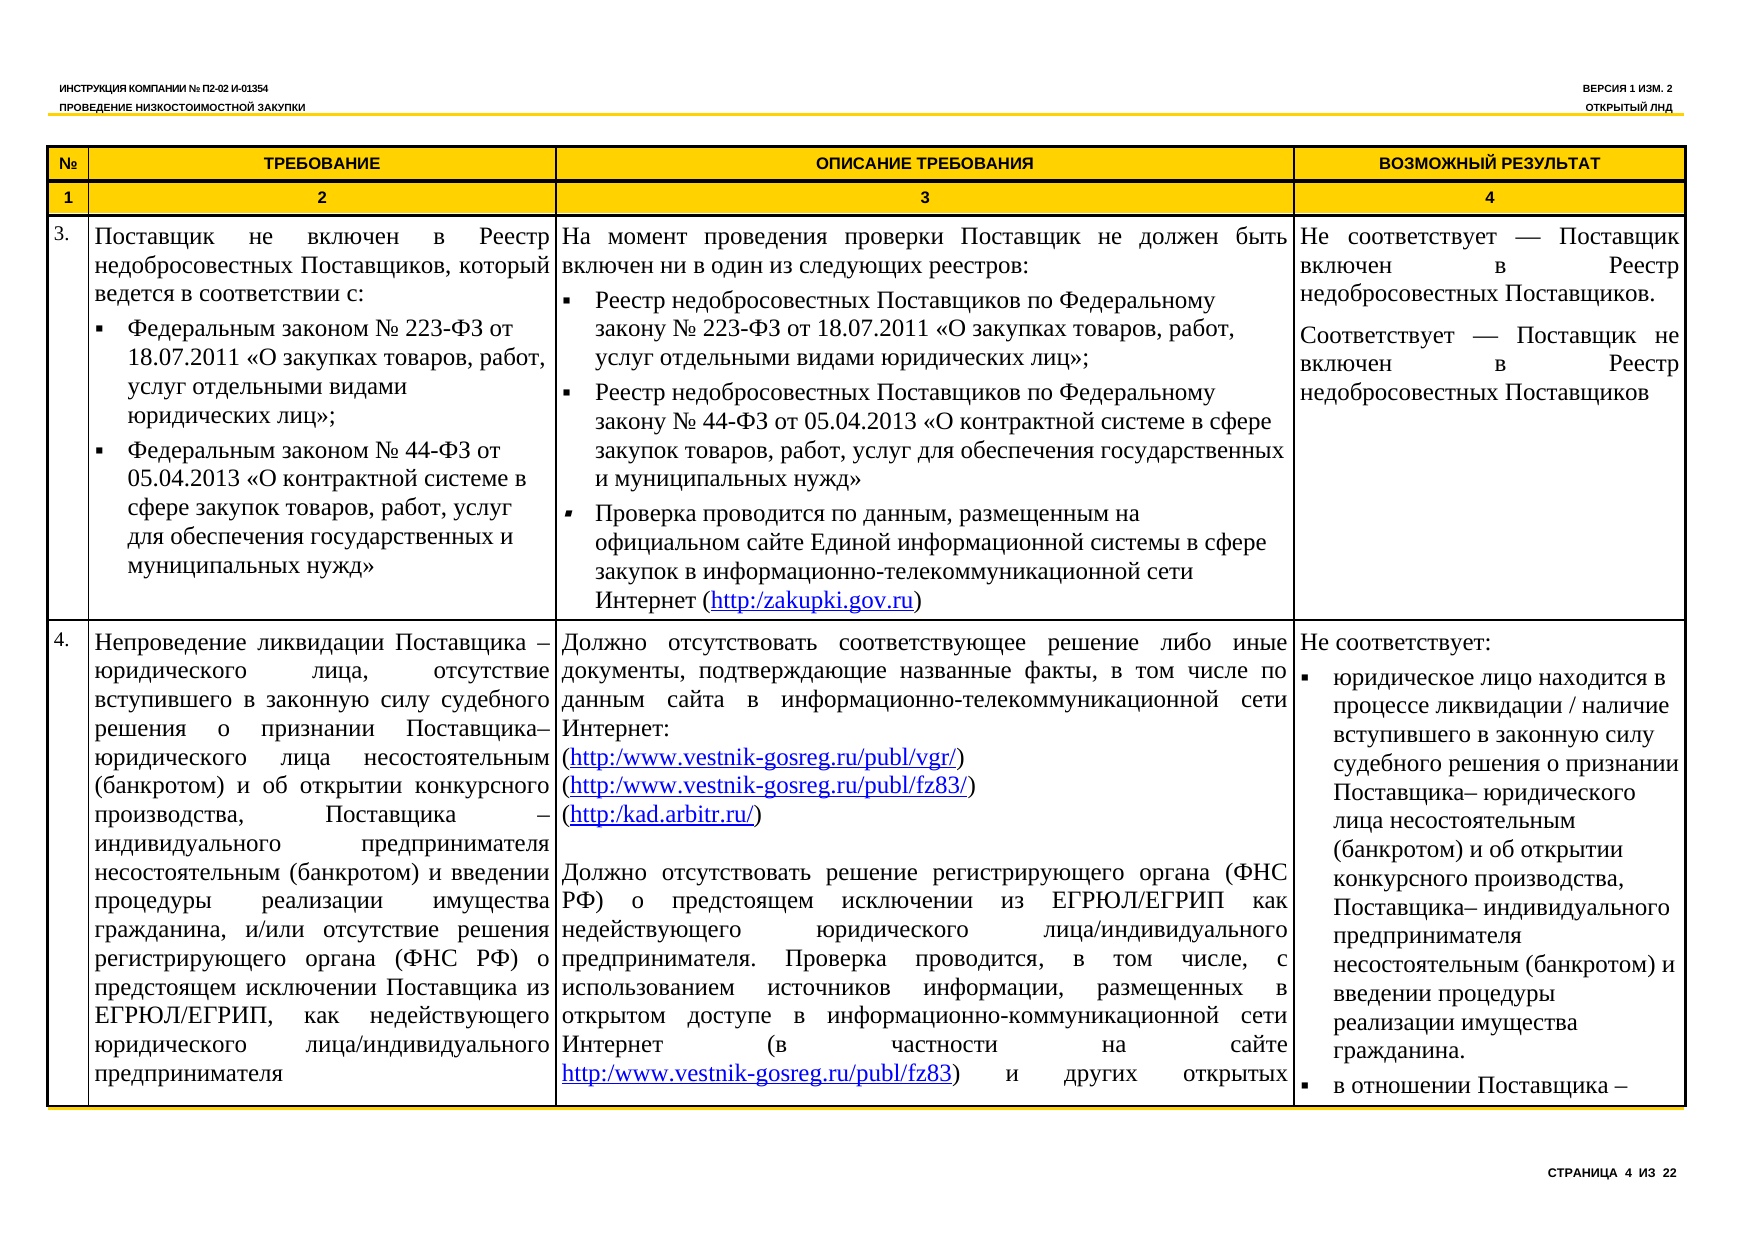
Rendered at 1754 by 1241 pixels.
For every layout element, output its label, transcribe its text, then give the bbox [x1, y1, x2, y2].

table_cell 2 [89, 183, 555, 213]
table_header Возможный результат [1295, 148, 1684, 179]
table_cell [49, 621, 88, 1105]
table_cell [89, 621, 555, 1105]
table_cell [1295, 621, 1684, 1105]
table_cell Поставщик не включен в Реестр недобросовестных Поставщиков, который ведется в соответствии с: Федеральным законом № 223-ФЗ от 18.07.2011 «О закупках товаров, работ, услуг отдельными видами юридических лиц»; Федеральным законом № 44-ФЗ от 05.04.2013 «О контрактной системе в сфере закупок товаров, работ, услуг для обеспечения государственных и муниципальных нужд» [89, 217, 555, 619]
table_cell На момент проведения проверки Поставщик не должен быть включен ни в один из следующих реестров: Реестр недобросовестных Поставщиков по Федеральному закону № 223-ФЗ от 18.07.2011 «О закупках товаров, работ, услуг отдельными видами юридических лиц»; Реестр недобросовестных Поставщиков по Федеральному закону № 44-ФЗ от 05.04.2013 «О контрактной системе в сфере закупок товаров, работ, услуг для обеспечения государственных и муниципальных нужд» Проверка проводится по данным, размещенным на официальном сайте Единой информационной системы в сфере закупок в информационно-телекоммуникационной сети Интернет (http:/zakupki.gov.ru) [557, 217, 1293, 619]
table_header Описание требования [557, 148, 1293, 179]
table_cell 4 [1295, 183, 1684, 213]
table_cell 1 [49, 183, 88, 213]
table_cell 3 [557, 183, 1293, 213]
table_cell [49, 217, 88, 619]
table_header № [49, 148, 88, 179]
table_cell Не соответствует — Поставщик включен в Реестр недобросовестных Поставщиков. Соответствует — Поставщик не включен в Реестр недобросовестных Поставщиков [1295, 217, 1684, 619]
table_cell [557, 621, 1293, 1105]
table_header Требование [89, 148, 555, 179]
